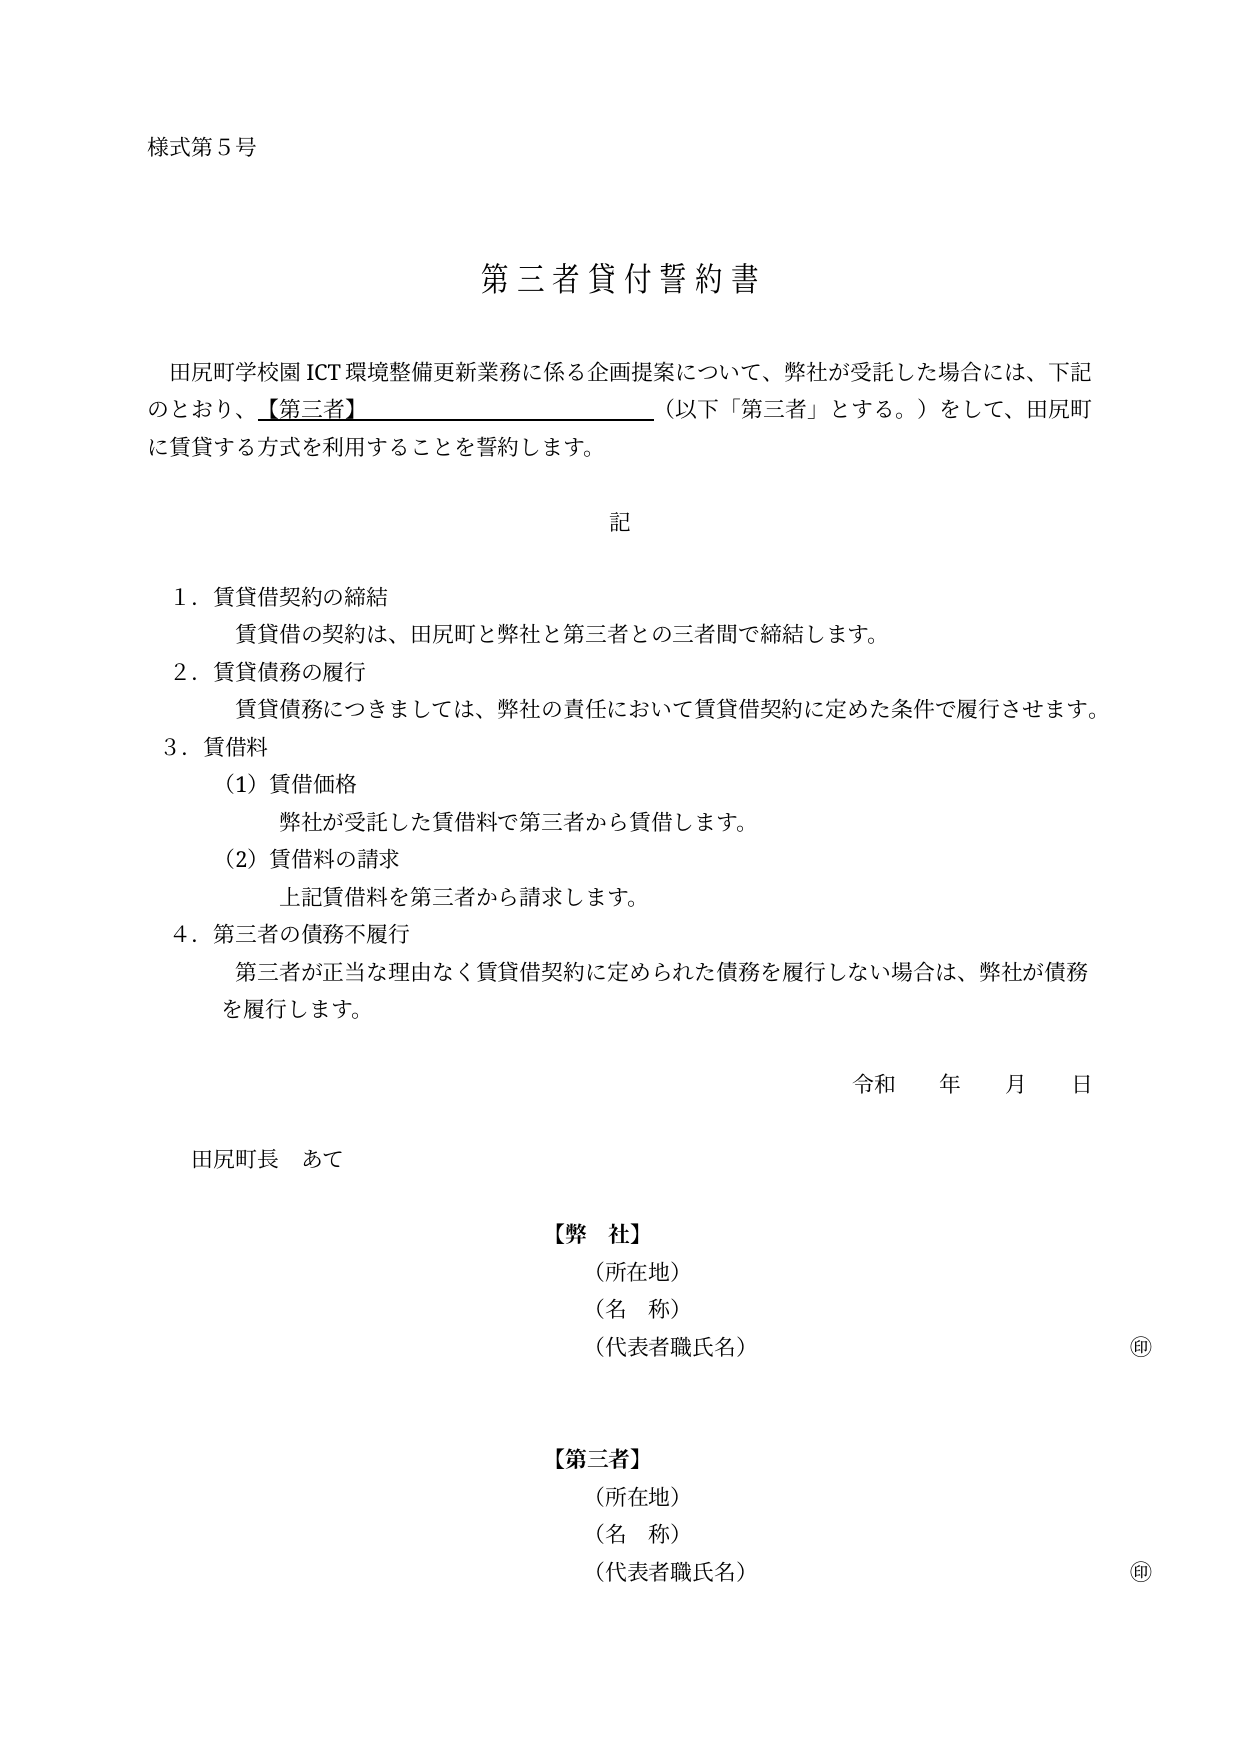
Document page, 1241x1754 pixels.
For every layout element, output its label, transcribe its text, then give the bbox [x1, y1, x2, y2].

text １．賃貸借契約の締結 [148, 577, 1092, 614]
text 田尻町学校園ICT環境整備更新業務に係る企画提案について、弊社が受託した場合には、下記のとおり、【第三者】 （以下「第三者」とする。）をして、田尻町に賃貸する方式を利用することを誓約します。 [148, 352, 1092, 464]
text （所在地） [561, 1477, 1092, 1514]
text 第三者が正当な理由なく賃貸借契約に定められた債務を履行しない場合は、弊社が債務を履行します。 [148, 952, 1092, 1027]
text （代表者職氏名） ㊞ [561, 1552, 1152, 1589]
text ４．第三者の債務不履行 [148, 914, 1092, 952]
text 第三者貸付誓約書 [148, 239, 1092, 314]
text 賃貸債務につきましては、弊社の責任において賃貸借契約に定めた条件で履行させます。 [148, 689, 1092, 727]
text 【第三者】 [148, 1439, 1092, 1477]
subtitle 記 [148, 502, 1092, 539]
text 上記賃借料を第三者から請求します。 [148, 877, 1092, 914]
text ２．賃貸債務の履行 [148, 652, 1092, 689]
text （1）賃借価格 [148, 764, 1092, 802]
text 賃貸借の契約は、田尻町と弊社と第三者との三者間で締結します。 [148, 614, 1092, 652]
text 田尻町長 あて [148, 1139, 1092, 1177]
text 弊社が受託した賃借料で第三者から賃借します。 [148, 802, 1092, 839]
text 【弊 社】 [148, 1214, 1092, 1252]
text 令和 年 月 日 [148, 1064, 1092, 1102]
text 様式第５号 [148, 127, 1092, 164]
text （所在地） [561, 1252, 1092, 1289]
text ３．賃借料 [148, 727, 1092, 764]
text （名 称） [561, 1289, 1092, 1327]
text （2）賃借料の請求 [148, 839, 1092, 877]
text （代表者職氏名） ㊞ [561, 1327, 1152, 1364]
text （名 称） [561, 1514, 1092, 1552]
